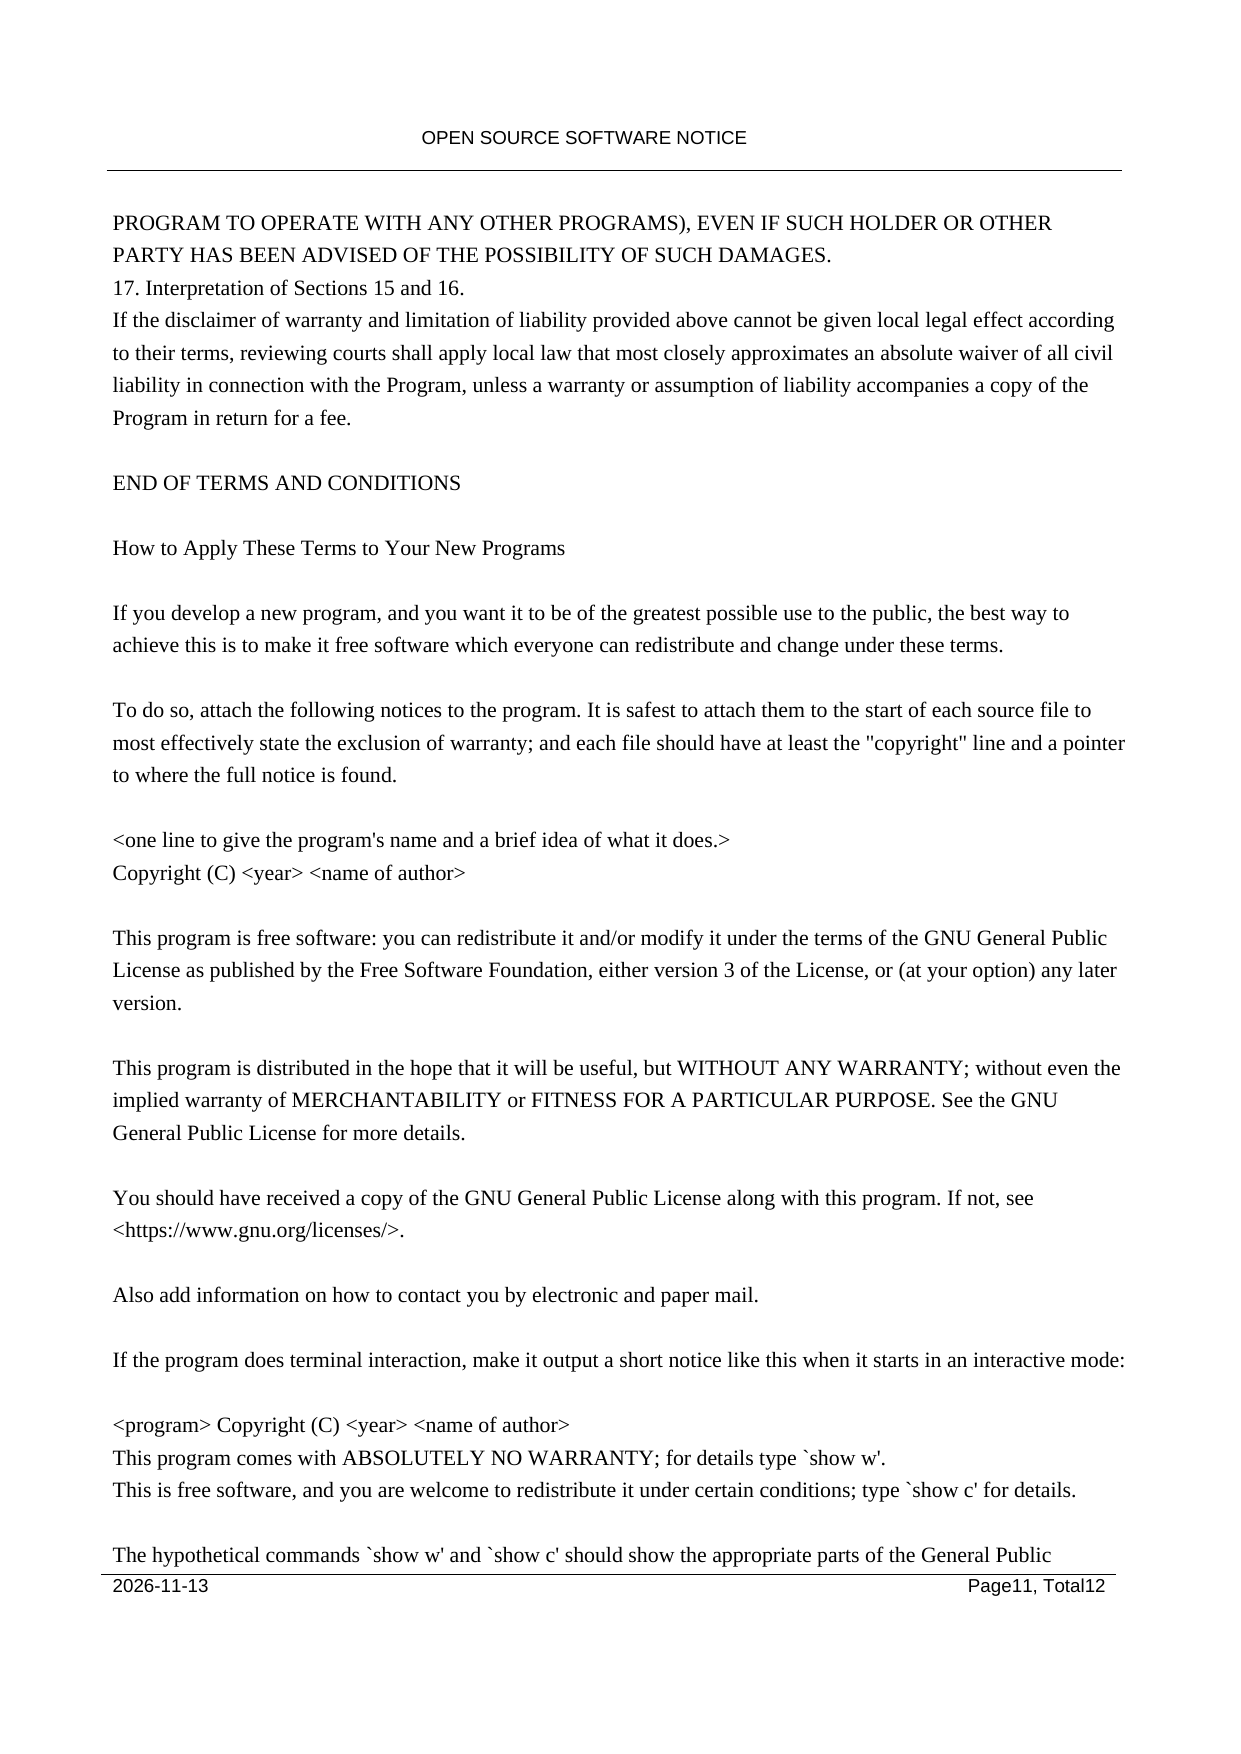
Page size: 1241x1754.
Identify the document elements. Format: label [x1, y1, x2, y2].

text [112, 206, 1128, 1571]
